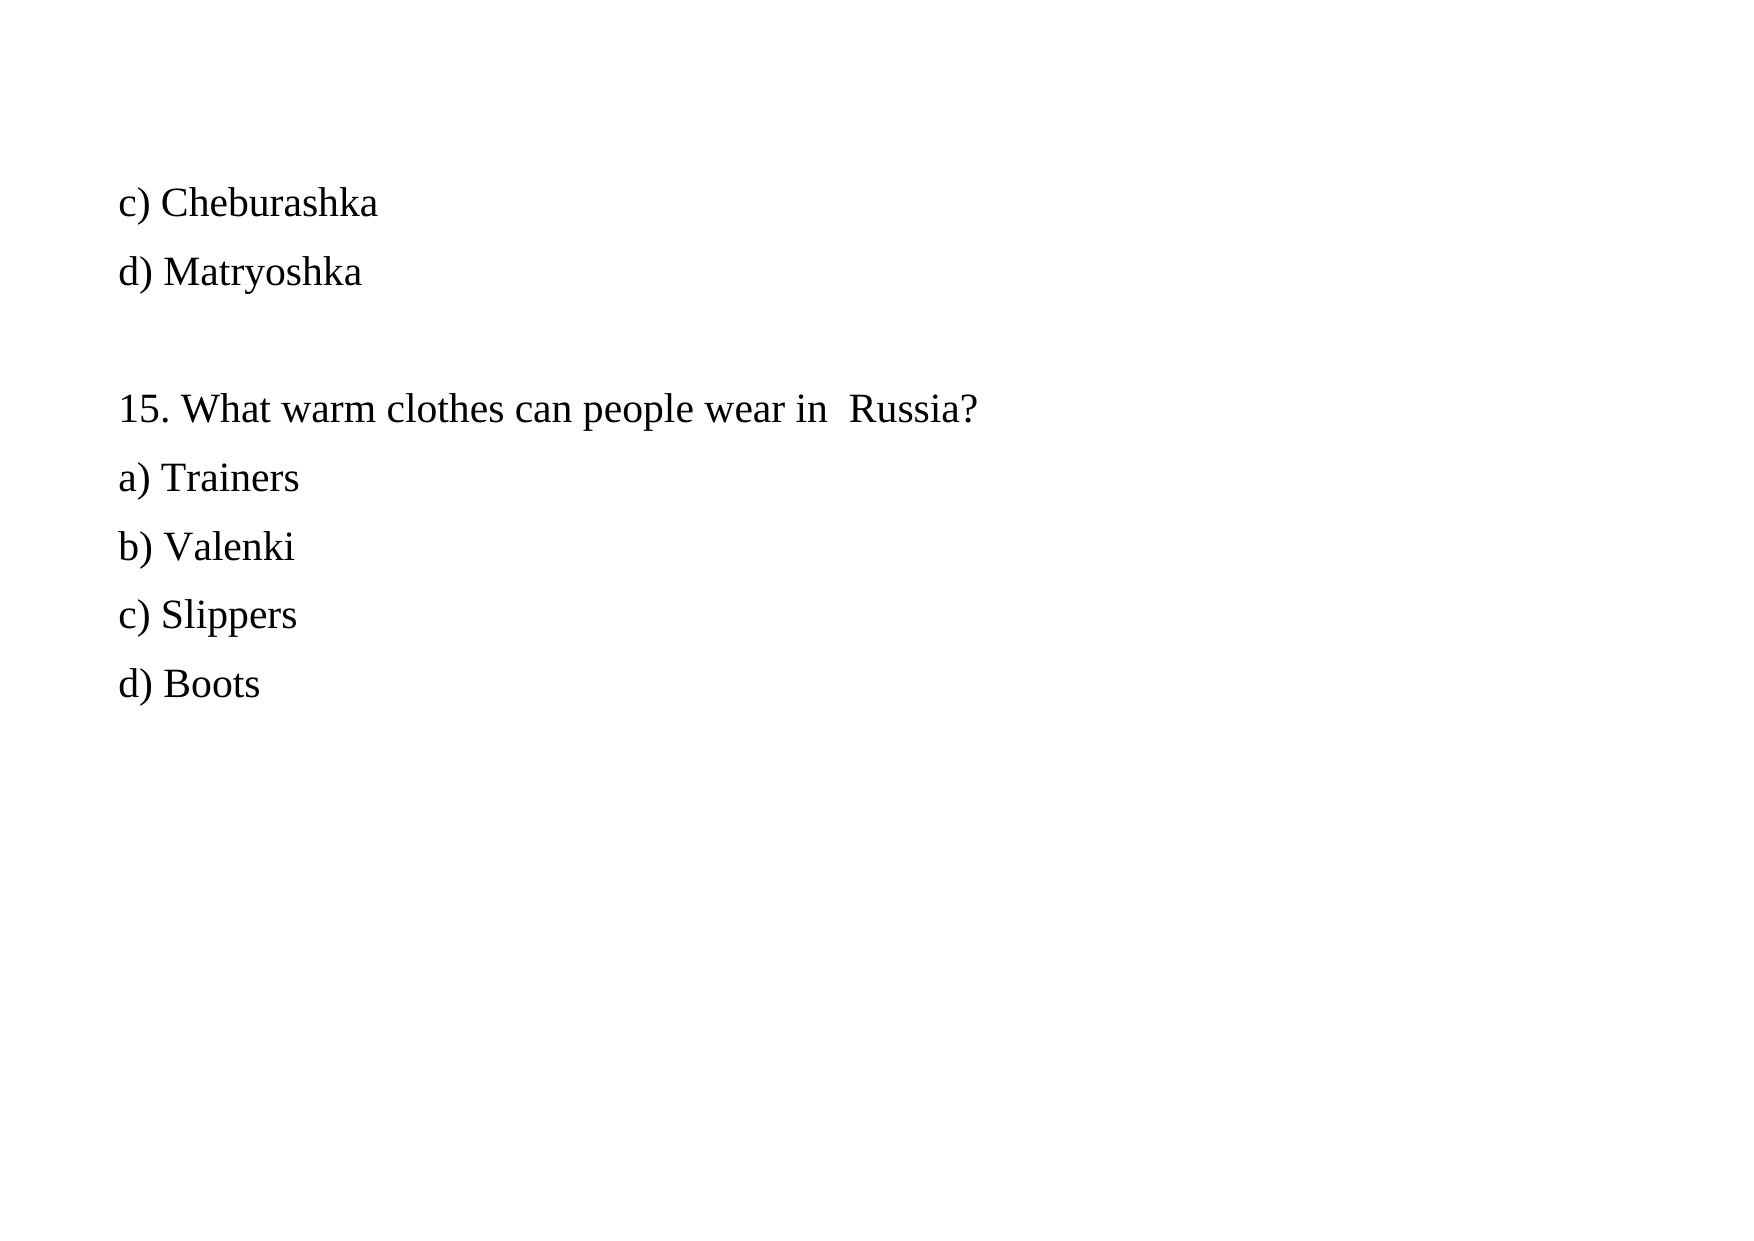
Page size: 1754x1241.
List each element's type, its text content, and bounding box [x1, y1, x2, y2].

text d) Matryoshka [118, 246, 1636, 294]
text a) Trainers [118, 452, 1636, 500]
text c) Slippers [118, 590, 1636, 638]
text c) Cheburashka [118, 177, 1636, 225]
text d) Boots [118, 658, 1636, 706]
text 15. What warm clothes can people wear in Russia? [118, 383, 1636, 431]
text b) Valenki [118, 521, 1636, 569]
